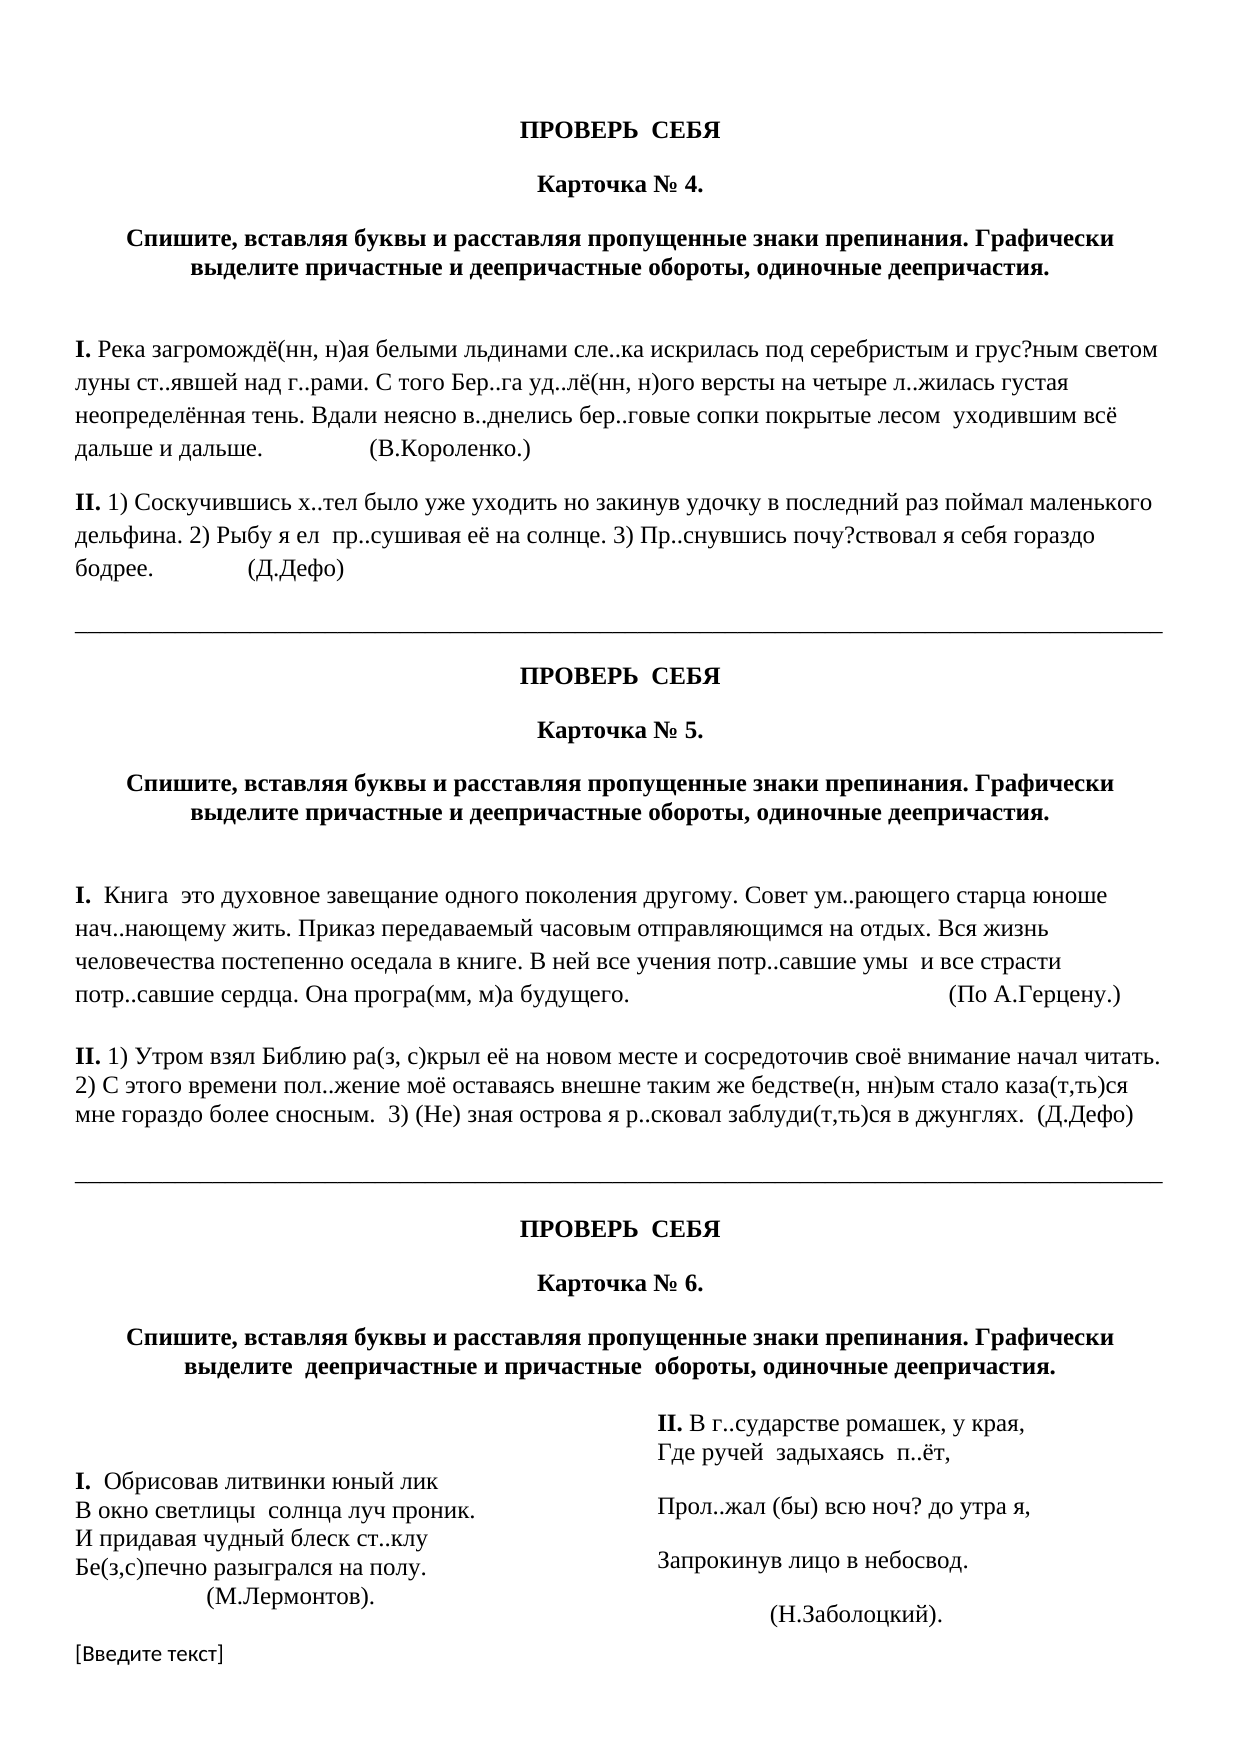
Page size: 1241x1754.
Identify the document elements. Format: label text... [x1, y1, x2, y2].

text II. 1) Соскучившись х..тел было уже уходить но закинув удочку в последний раз поймал маленького дельфина. 2) Рыбу я ел пр..сушивая её на солнце. 3) Пр..снувшись почу?ствовал я себя гораздо бодрее. (Д.Дефо) [75, 487, 1165, 582]
text И придавая чудный блеск ст..клу [75, 1523, 583, 1552]
text (М.Лермонтов). [75, 1581, 583, 1610]
text Спишите, вставляя буквы и расставляя пропущенные знаки препинания. Графически выделите причастные и деепричастные обороты, одиночные деепричастия. [75, 223, 1165, 280]
text Запрокинув лицо в небосвод. [657, 1545, 1165, 1574]
text Спишите, вставляя буквы и расставляя пропущенные знаки препинания. Графически выделите деепричастные и причастные обороты, одиночные деепричастия. [75, 1322, 1165, 1380]
text I. Книга это духовное завещание одного поколения другому. Совет ум..рающего старца юноше нач..нающему жить. Приказ передаваемый часовым отправляющимся на отдых. Вся жизнь человечества постепенно оседала в книге. В ней все учения потр..савшие умы и все страсти потр..савшие сердца. Она програ(мм, м)а будущего. (По А.Герцену.) [75, 880, 1165, 1008]
text Карточка № 6. [75, 1268, 1165, 1297]
text (Н.Заболоцкий). [657, 1599, 1165, 1627]
text _______________________________________________________________________________________ [75, 607, 1165, 636]
text II. В г..сударстве ромашек, у края, [657, 1408, 1165, 1437]
text В окно светлицы солнца луч проник. [75, 1495, 583, 1523]
text Прол..жал (бы) всю ноч? до утра я, [657, 1491, 1165, 1520]
text Бе(з,с)печно разыгрался на полу. [75, 1552, 583, 1581]
text I. Река загромождё(нн, н)ая белыми льдинами сле..ка искрилась под серебристым и грус?ным светом луны ст..явшей над г..рами. С того Бер..га уд..лё(нн, н)ого версты на четыре л..жилась густая неопределённая тень. Вдали неясно в..днелись бер..говые сопки покрытые лесом уходившим всё дальше и дальше. (В.Короленко.) [75, 334, 1165, 462]
text _______________________________________________________________________________________ [75, 1157, 1165, 1185]
text ПРОВЕРЬ СЕБЯ [75, 115, 1165, 144]
text Карточка № 4. [75, 169, 1165, 198]
text I. Обрисовав литвинки юный лик [75, 1466, 583, 1495]
text II. 1) Утром взял Библию ра(з, с)крыл её на новом месте и сосредоточив своё внимание начал читать. 2) С этого времени пол..жение моё оставаясь внешне таким же бедстве(н, нн)ым стало каза(т,ть)ся мне гораздо более сносным. 3) (Не) зная острова я р..сковал заблуди(т,ть)ся в джунглях. (Д.Дефо) [75, 1041, 1165, 1127]
text ПРОВЕРЬ СЕБЯ [75, 661, 1165, 689]
text Где ручей задыхаясь п..ёт, [657, 1437, 1165, 1466]
text ПРОВЕРЬ СЕБЯ [75, 1214, 1165, 1243]
text Карточка № 5. [75, 715, 1165, 743]
text Спишите, вставляя буквы и расставляя пропущенные знаки препинания. Графически выделите причастные и деепричастные обороты, одиночные деепричастия. [75, 768, 1165, 826]
